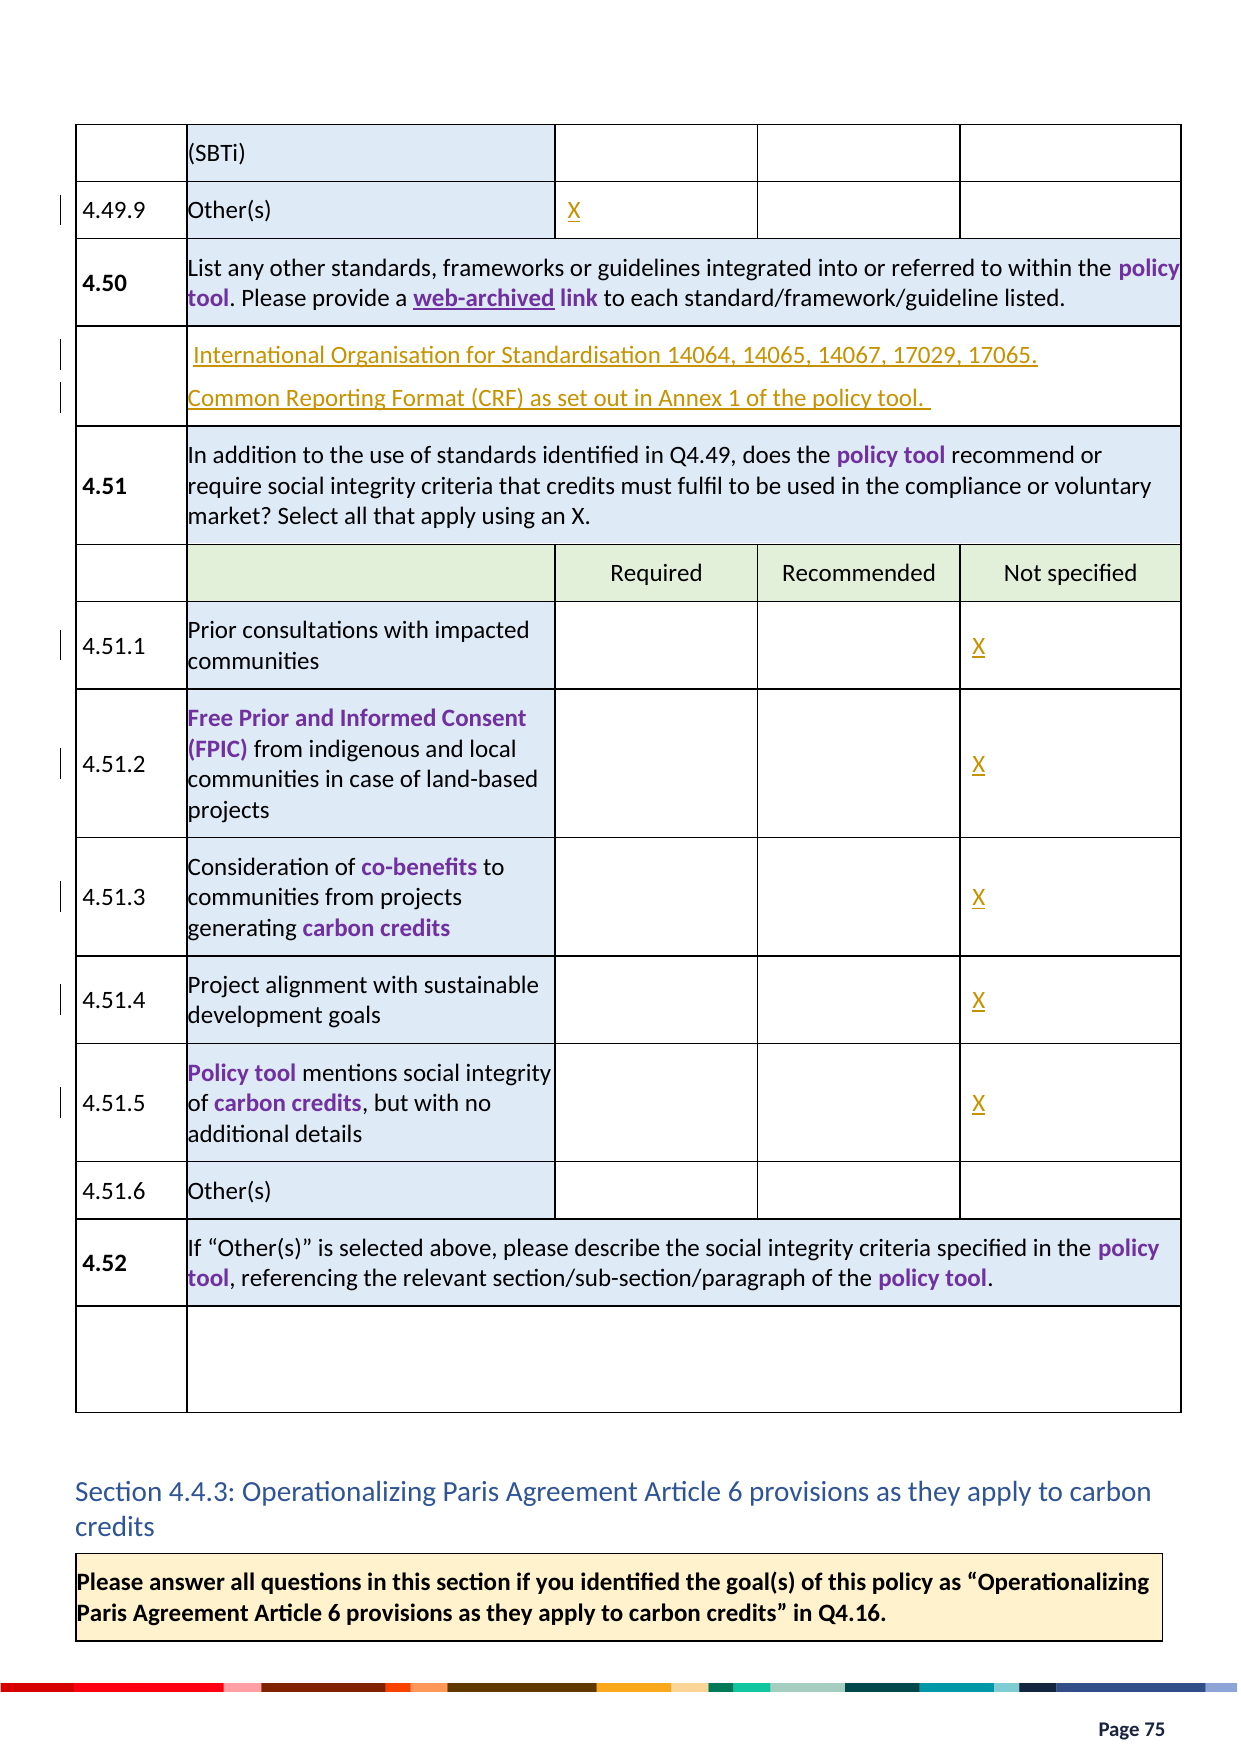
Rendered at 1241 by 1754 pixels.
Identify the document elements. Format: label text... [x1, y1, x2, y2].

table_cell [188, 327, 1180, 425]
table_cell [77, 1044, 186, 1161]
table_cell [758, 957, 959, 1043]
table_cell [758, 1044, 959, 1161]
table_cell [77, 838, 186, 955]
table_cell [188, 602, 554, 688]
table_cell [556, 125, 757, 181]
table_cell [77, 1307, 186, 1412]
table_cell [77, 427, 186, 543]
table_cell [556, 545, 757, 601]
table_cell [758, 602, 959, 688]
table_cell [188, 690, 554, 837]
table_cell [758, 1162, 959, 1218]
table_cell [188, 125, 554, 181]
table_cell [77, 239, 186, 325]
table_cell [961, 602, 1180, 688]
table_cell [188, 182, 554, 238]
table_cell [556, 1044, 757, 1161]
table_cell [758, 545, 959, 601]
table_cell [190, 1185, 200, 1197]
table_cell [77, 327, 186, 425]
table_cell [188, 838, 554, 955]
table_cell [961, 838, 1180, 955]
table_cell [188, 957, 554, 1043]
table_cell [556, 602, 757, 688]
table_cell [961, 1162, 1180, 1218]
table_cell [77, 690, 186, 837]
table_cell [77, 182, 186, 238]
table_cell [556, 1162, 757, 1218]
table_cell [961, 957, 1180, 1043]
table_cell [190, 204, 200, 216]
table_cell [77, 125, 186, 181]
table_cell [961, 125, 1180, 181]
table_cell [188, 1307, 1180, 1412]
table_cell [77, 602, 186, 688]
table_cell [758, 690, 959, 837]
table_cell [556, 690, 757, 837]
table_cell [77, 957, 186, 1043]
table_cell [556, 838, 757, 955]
subtitle Section 4.4.3: Operationalizing Paris Agreement Article 6 provisions as they apply to carbon credits [75, 1473, 1165, 1544]
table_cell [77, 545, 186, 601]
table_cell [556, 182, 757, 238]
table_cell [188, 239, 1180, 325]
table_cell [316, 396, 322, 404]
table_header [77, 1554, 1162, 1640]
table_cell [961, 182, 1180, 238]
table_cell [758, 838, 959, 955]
picture [0, 1683, 1236, 1692]
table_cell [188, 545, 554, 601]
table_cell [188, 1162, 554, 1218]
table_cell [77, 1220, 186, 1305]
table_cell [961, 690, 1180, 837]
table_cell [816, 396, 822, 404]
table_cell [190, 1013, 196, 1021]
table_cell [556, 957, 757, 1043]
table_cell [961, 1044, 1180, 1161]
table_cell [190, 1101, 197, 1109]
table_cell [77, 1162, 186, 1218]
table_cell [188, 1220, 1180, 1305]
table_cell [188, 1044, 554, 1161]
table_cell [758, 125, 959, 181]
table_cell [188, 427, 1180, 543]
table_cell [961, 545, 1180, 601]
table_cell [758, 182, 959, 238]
